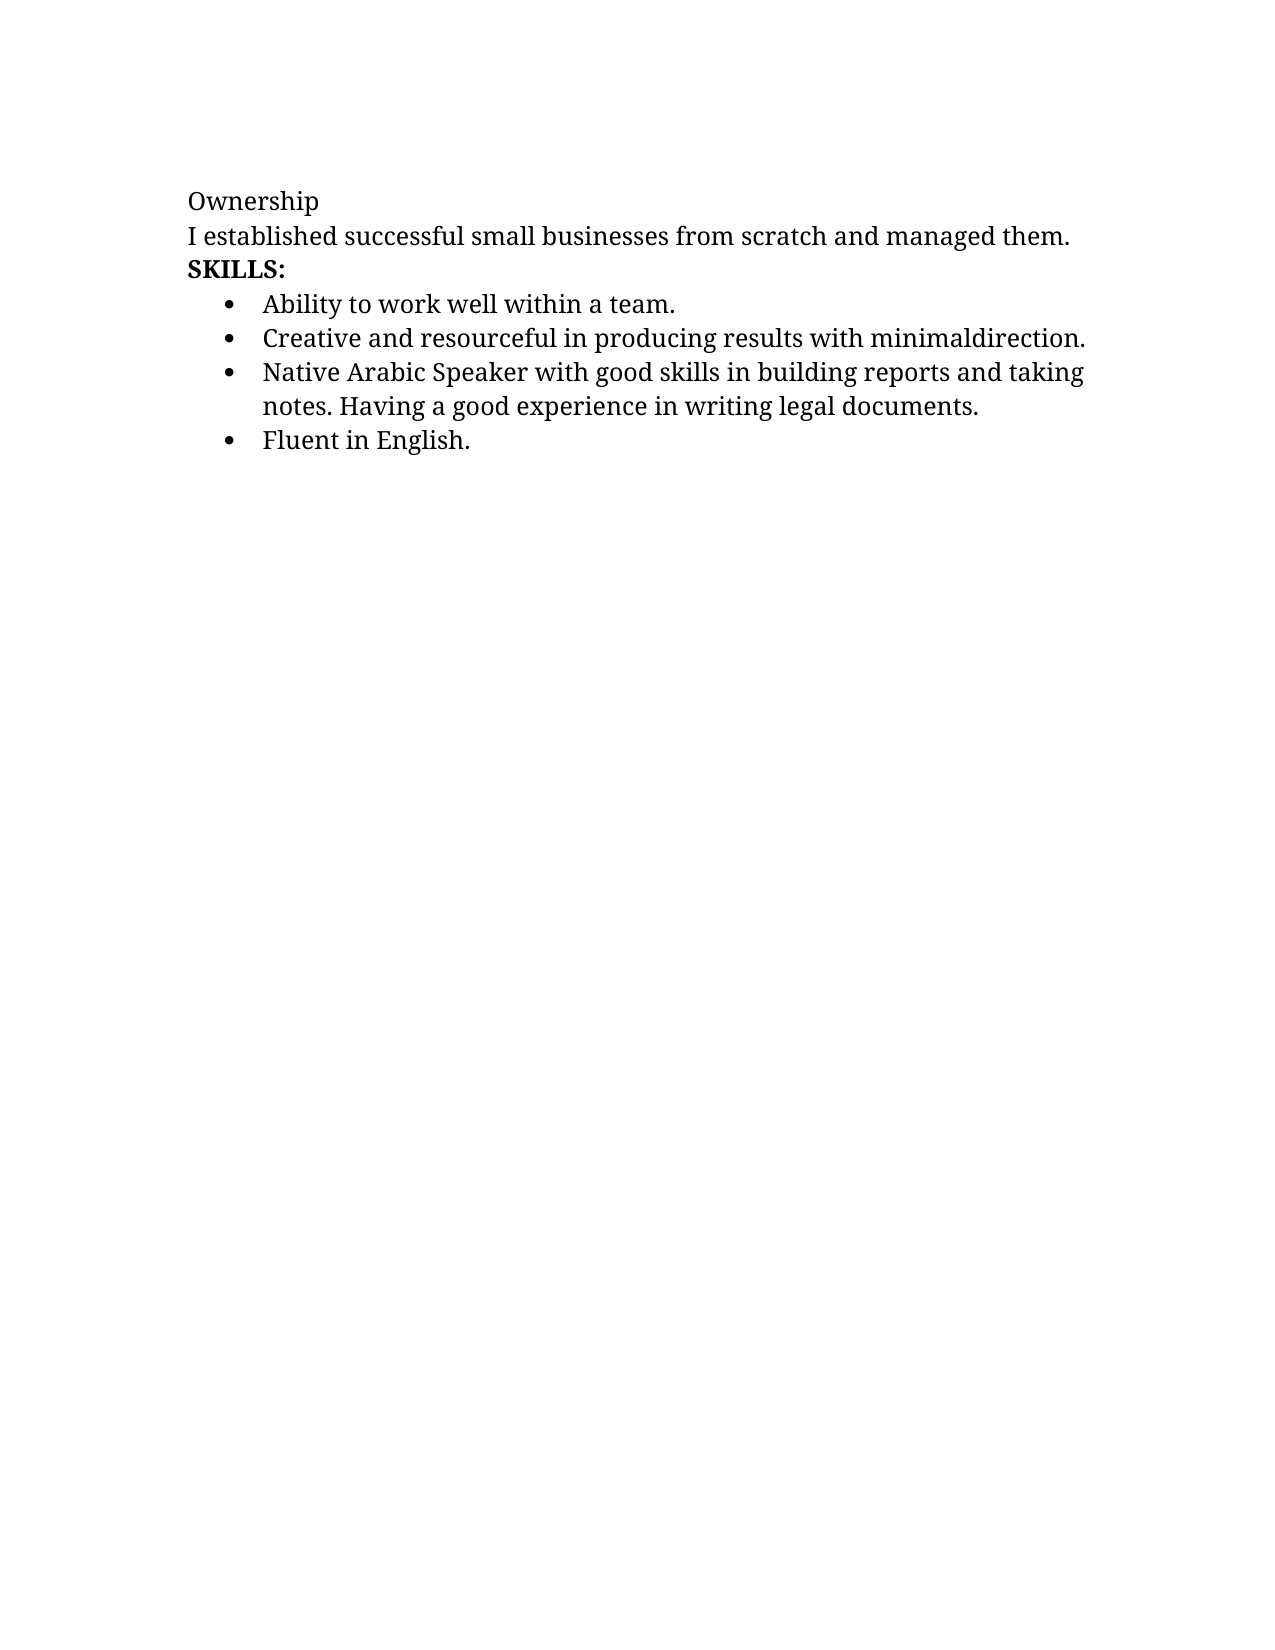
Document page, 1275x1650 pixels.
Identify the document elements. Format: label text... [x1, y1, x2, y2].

text SKILLS: [187, 252, 1087, 286]
list Ability to work well within a team. [225, 286, 1087, 320]
list Native Arabic Speaker with good skills in building reports and taking notes. Having a good experience in writing legal documents. [225, 354, 1087, 422]
text Ownership [187, 184, 1087, 218]
list Creative and resourceful in producing results with minimaldirection. [225, 320, 1087, 354]
text I established successful small businesses from scratch and managed them. [187, 218, 1087, 252]
list Fluent in English. [225, 422, 1087, 457]
